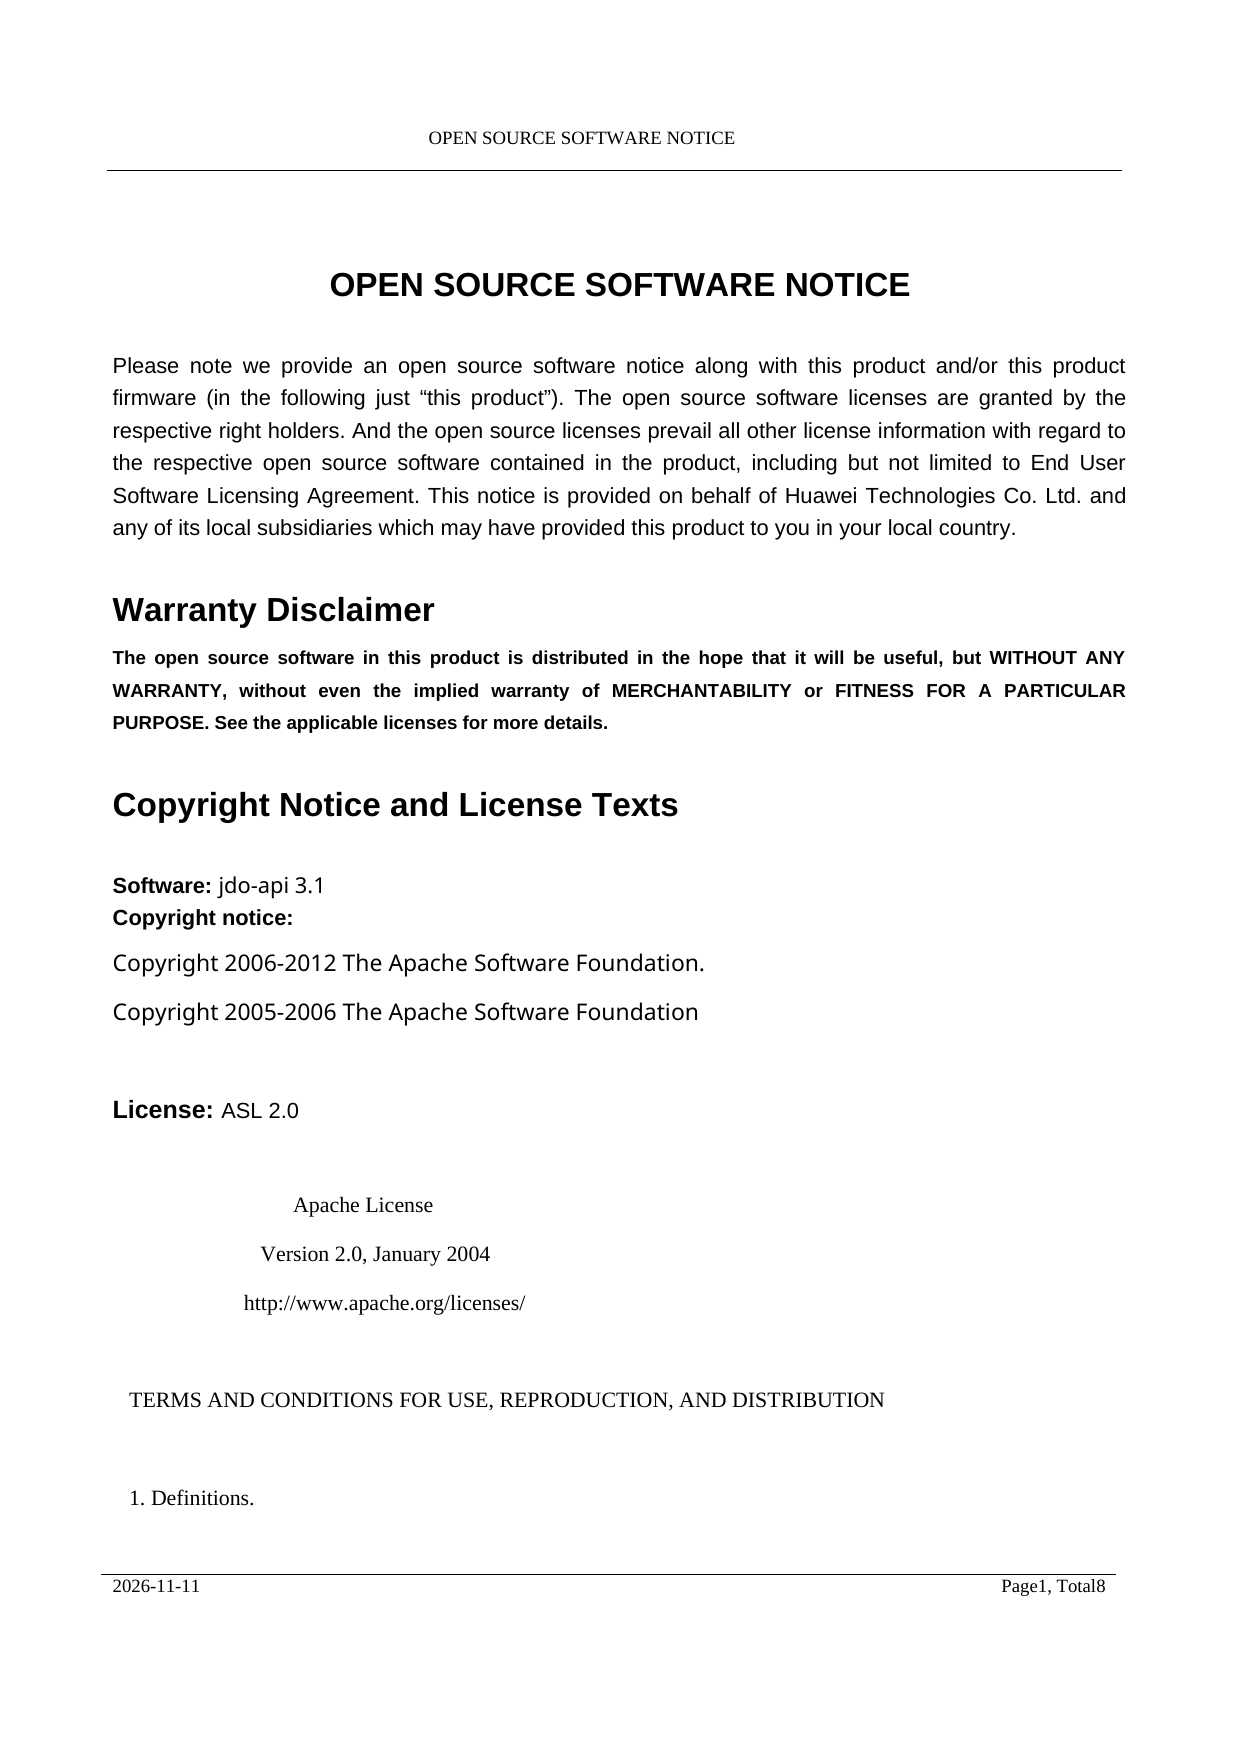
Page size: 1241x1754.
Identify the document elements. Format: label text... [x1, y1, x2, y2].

text Copyright 2006-2012 The Apache Software Foundation. Copyright 2005-2006 The Apache Software Foundation [112, 947, 1128, 1077]
text Warranty Disclaimer [112, 576, 1128, 641]
text Copyright notice: [112, 901, 1128, 934]
text The open source software in this product is distributed in the hope that it will be useful, but WITHOUT ANY WARRANTY, without even the implied warranty of MERCHANTABILITY or FITNESS FOR A PARTICULAR PURPOSE. See the applicable licenses for more details. [112, 641, 1128, 739]
text OPEN SOURCE SOFTWARE NOTICE [112, 251, 1128, 316]
text Please note we provide an open source software notice along with this product and/or this product firmware (in the following just “this product”). The open source software licenses are granted by the respective right holders. And the open source licenses prevail all other license information with regard to the respective open source software contained in the product, including but not limited to End User Software Licensing Agreement. This notice is provided on behalf of Huawei Technologies Co. Ltd. and any of its local subsidiaries which may have provided this product to you in your local country. [112, 349, 1128, 544]
text Software: jdo-api 3.1 [112, 869, 1128, 901]
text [112, 1140, 1128, 1513]
text License: ASL 2.0 [112, 1093, 1128, 1125]
text Copyright Notice and License Texts [112, 771, 1128, 836]
